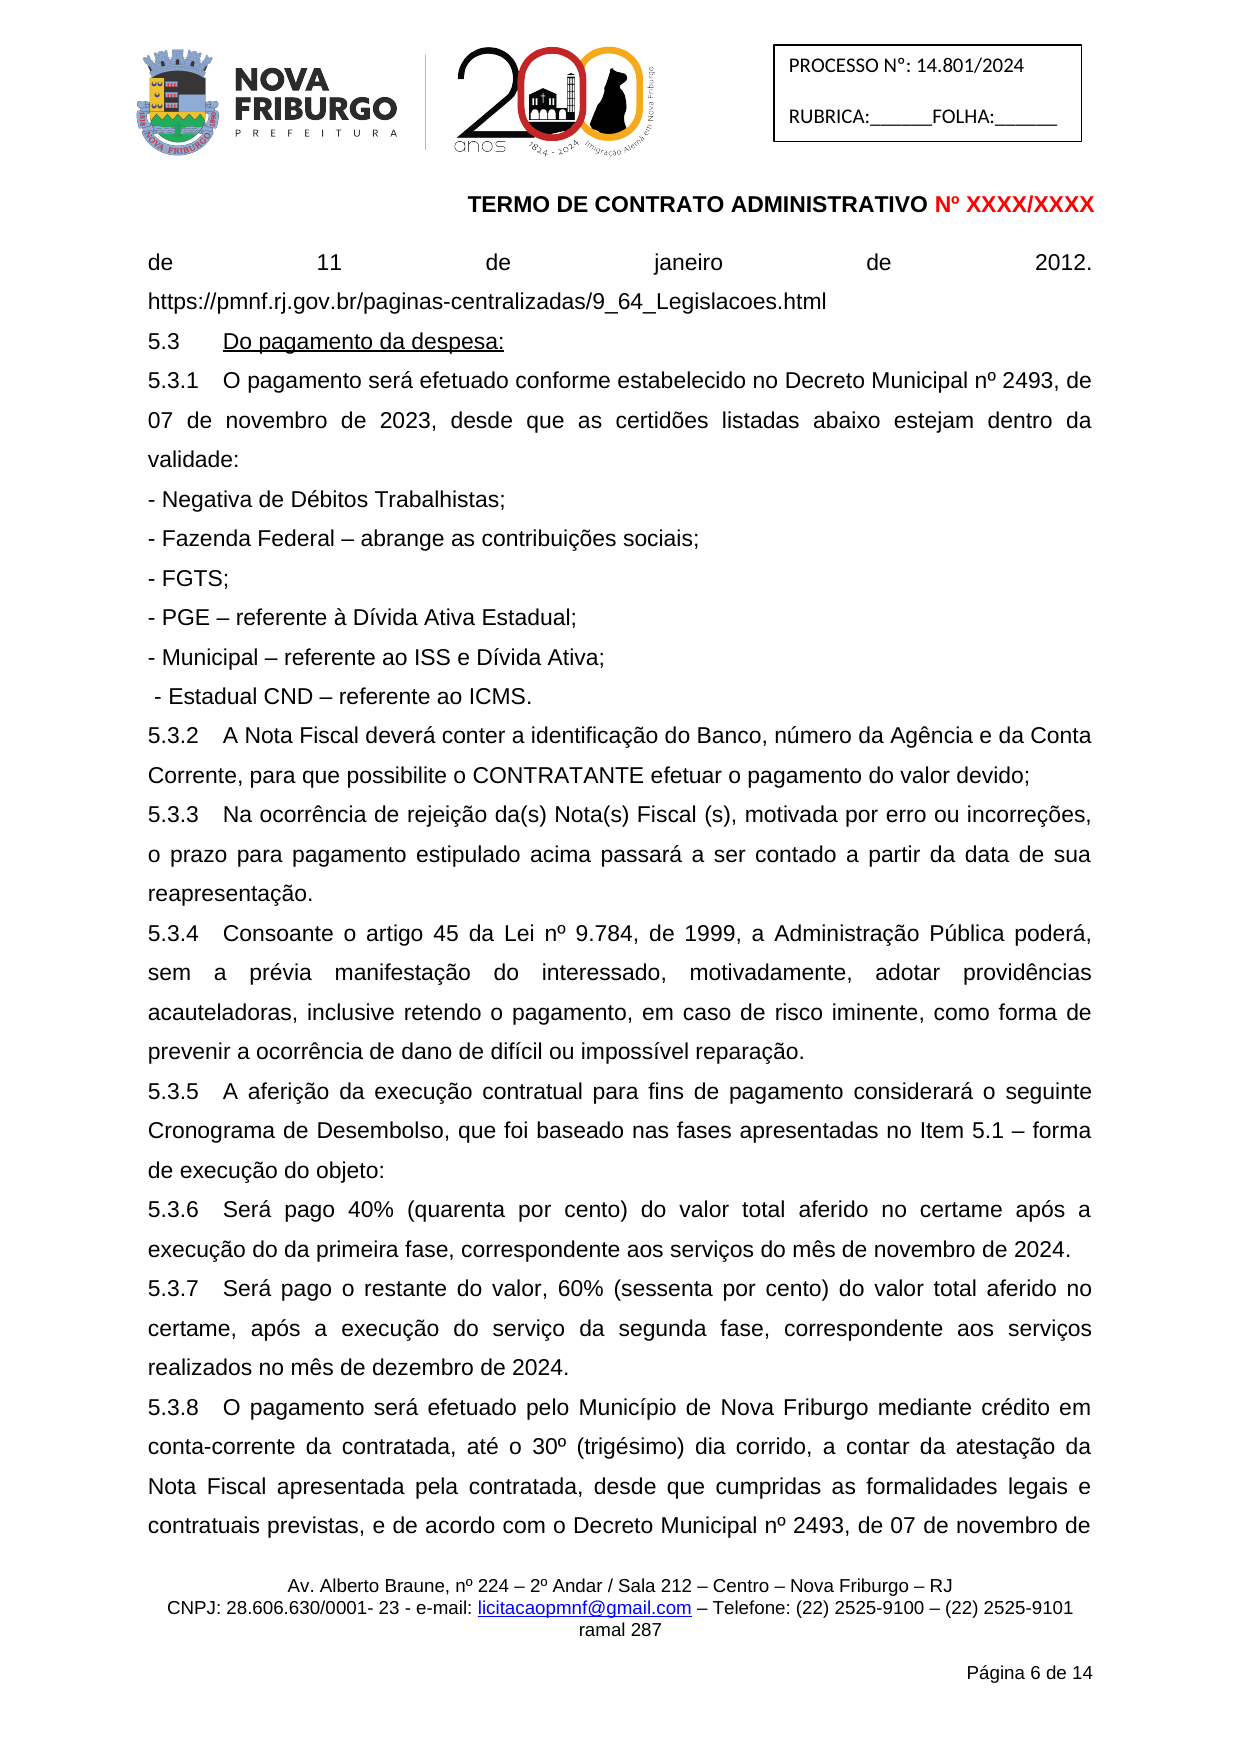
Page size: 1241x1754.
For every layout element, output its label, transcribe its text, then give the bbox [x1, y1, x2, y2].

list Do pagamento da despesa: [148, 328, 1092, 354]
list - Fazenda Federal – abrange as contribuições sociais; [148, 525, 1092, 551]
picture [109, 14, 687, 185]
list - PGE – referente à Dívida Ativa Estadual; [148, 604, 1092, 630]
list A aferição da execução contratual para fins de pagamento considerará o seguinte Cronograma de Desembolso, que foi baseado nas fases apresentadas no Item 5.1 – forma de execução do objeto: [148, 1078, 1092, 1183]
list - Municipal – referente ao ISS e Dívida Ativa; [148, 643, 1092, 670]
list - Negativa de Débitos Trabalhistas; [148, 486, 1092, 512]
list Será pago 40% (quarenta por cento) do valor total aferido no certame após a execução do da primeira fase, correspondente aos serviços do mês de novembro de 2024. [148, 1196, 1092, 1262]
list O pagamento será efetuado conforme estabelecido no Decreto Municipal nº 2493, de 07 de novembro de 2023, desde que as certidões listadas abaixo estejam dentro da validade: [148, 367, 1092, 472]
list Será pago o restante do valor, 60% (sessenta por cento) do valor total aferido no certame, após a execução do serviço da segunda fase, correspondente aos serviços realizados no mês de dezembro de 2024. [148, 1275, 1092, 1381]
list A Nota Fiscal deverá conter a identificação do Banco, número da Agência e da Conta Corrente, para que possibilite o CONTRATANTE efetuar o pagamento do valor devido; [148, 722, 1092, 788]
list - Estadual CND – referente ao ICMS. [148, 683, 1092, 709]
list Consoante o artigo 45 da Lei nº 9.784, de 1999, a Administração Pública poderá, sem a prévia manifestação do interessado, motivadamente, adotar providências acauteladoras, inclusive retendo o pagamento, em caso de risco iminente, como forma de prevenir a ocorrência de dano de difícil ou impossível reparação. [148, 920, 1092, 1065]
list - FGTS; [148, 564, 1092, 591]
list Na ocorrência de rejeição da(s) Nota(s) Fiscal (s), motivada por erro ou incorreções, o prazo para pagamento estipulado acima passará a ser contado a partir da data de sua reapresentação. [148, 801, 1092, 907]
